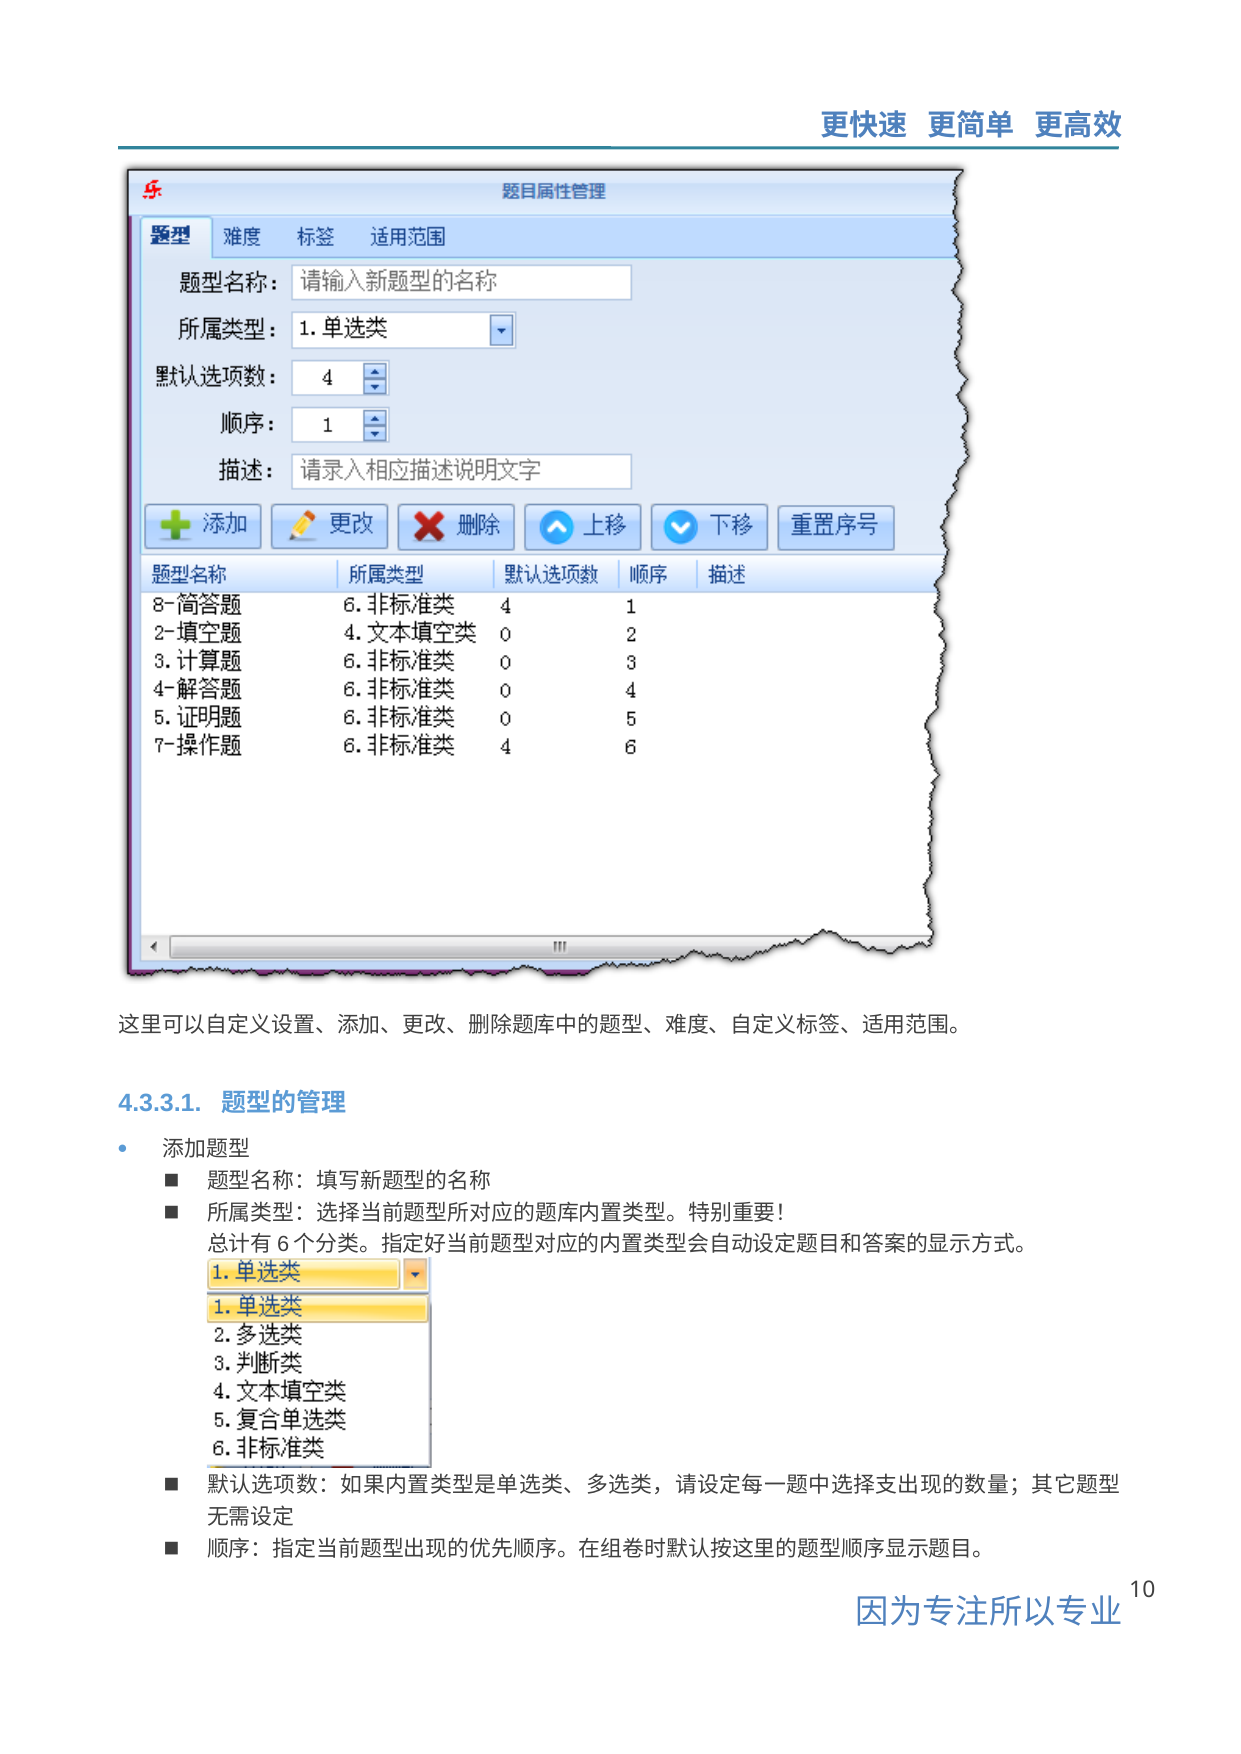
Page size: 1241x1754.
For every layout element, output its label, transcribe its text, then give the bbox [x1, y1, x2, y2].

list 添加题型 [119, 1131, 1122, 1163]
picture [206, 1257, 432, 1468]
list 默认选项数：如果内置类型是单选类、多选类，请设定每一题中选择支出现的数量；其它题型无需设定 [163, 1467, 1122, 1531]
subtitle 题型的管理 [118, 1082, 1122, 1119]
list 所属类型：选择当前题型所对应的题库内置类型。特别重要！ [163, 1194, 1122, 1226]
text 这里可以自定义设置、添加、更改、删除题库中的题型、难度、自定义标签、适用范围。 [118, 1007, 1122, 1039]
list 总计有6个分类。指定好当前题型对应的内置类型会自动设定题目和答案的显示方式。 [207, 1226, 1122, 1258]
list 顺序：指定当前题型出现的优先顺序。在组卷时默认按这里的题型顺序显示题目。 [163, 1531, 1122, 1562]
list 题型名称：填写新题型的名称 [163, 1163, 1122, 1194]
picture [118, 160, 1017, 984]
